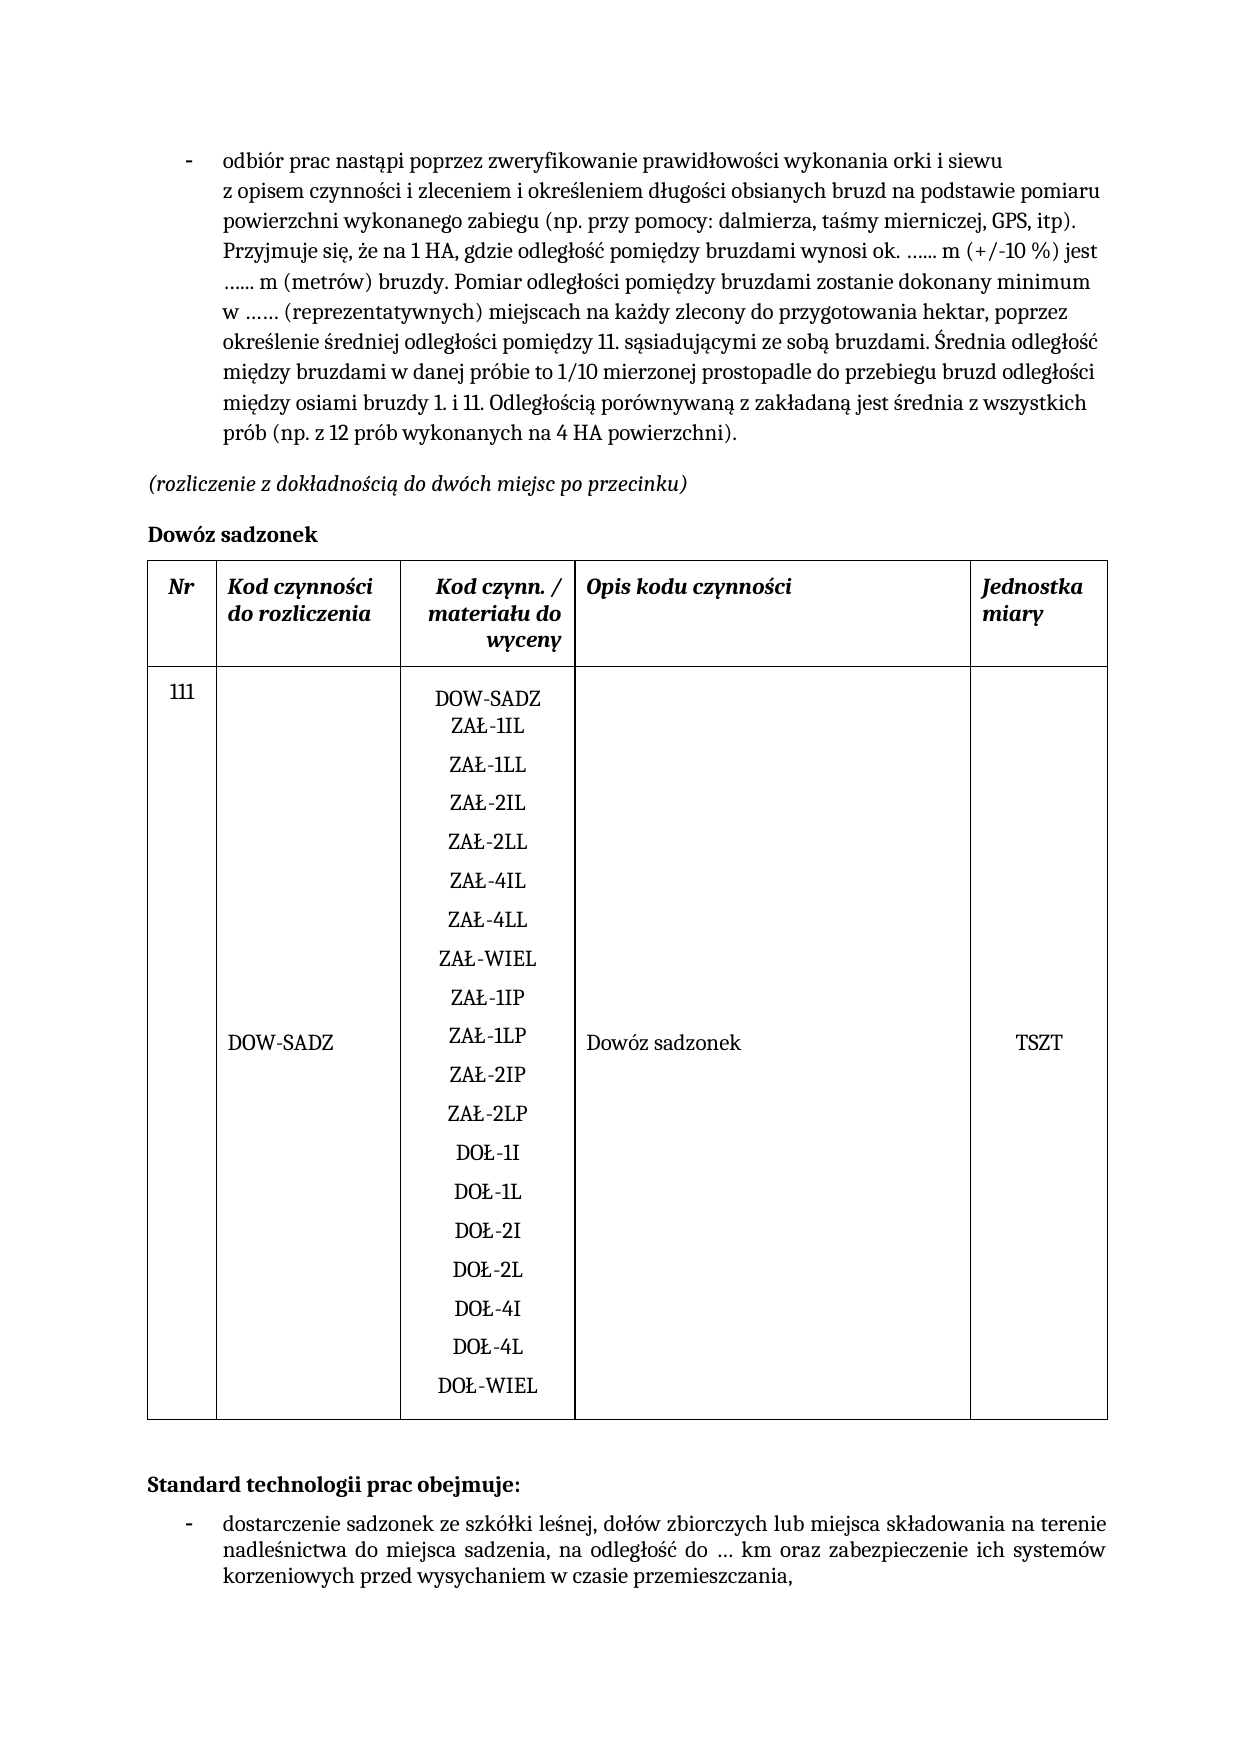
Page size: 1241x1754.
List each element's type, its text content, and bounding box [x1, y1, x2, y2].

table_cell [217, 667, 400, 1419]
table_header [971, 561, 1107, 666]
list odbiór prac nastąpi poprzez zweryfikowanie prawidłowości wykonania orki i siewu z opisem czynności i zleceniem i określeniem długości obsianych bruzd na podstawie pomiaru powierzchni wykonanego zabiegu (np. przy pomocy: dalmierza, taśmy mierniczej, GPS, itp). Przyjmuje się, że na 1 HA, gdzie odległość pomiędzy bruzdami wynosi ok. …... m (+/-10 %) jest …... m (metrów) bruzdy. Pomiar odległości pomiędzy bruzdami zostanie dokonany minimum w …… (reprezentatywnych) miejscach na każdy zlecony do przygotowania hektar, poprzez określenie średniej odległości pomiędzy 11. sąsiadującymi ze sobą bruzdami. Średnia odległość między bruzdami w danej próbie to 1/10 mierzonej prostopadle do przebiegu bruzd odległości między osiami bruzdy 1. i 11. Odległością porównywaną z zakładaną jest średnia z wszystkich prób (np. z 12 prób wykonanych na 4 HA powierzchni). [185, 148, 1107, 446]
list dostarczenie sadzonek ze szkółki leśnej, dołów zbiorczych lub miejsca składowania na terenie nadleśnictwa do miejsca sadzenia, na odległość do … km oraz zabezpieczenie ich systemów korzeniowych przed wysychaniem w czasie przemieszczania, [185, 1510, 1107, 1589]
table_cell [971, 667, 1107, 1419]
text Standard technologii prac obejmuje: [148, 1471, 1107, 1498]
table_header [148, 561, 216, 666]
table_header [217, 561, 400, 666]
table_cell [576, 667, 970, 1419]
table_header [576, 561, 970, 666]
text (rozliczenie z dokładnością do dwóch miejsc po przecinku) [148, 471, 1107, 497]
text Dowóz sadzonek [148, 522, 1107, 548]
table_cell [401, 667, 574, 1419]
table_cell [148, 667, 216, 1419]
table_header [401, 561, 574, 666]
